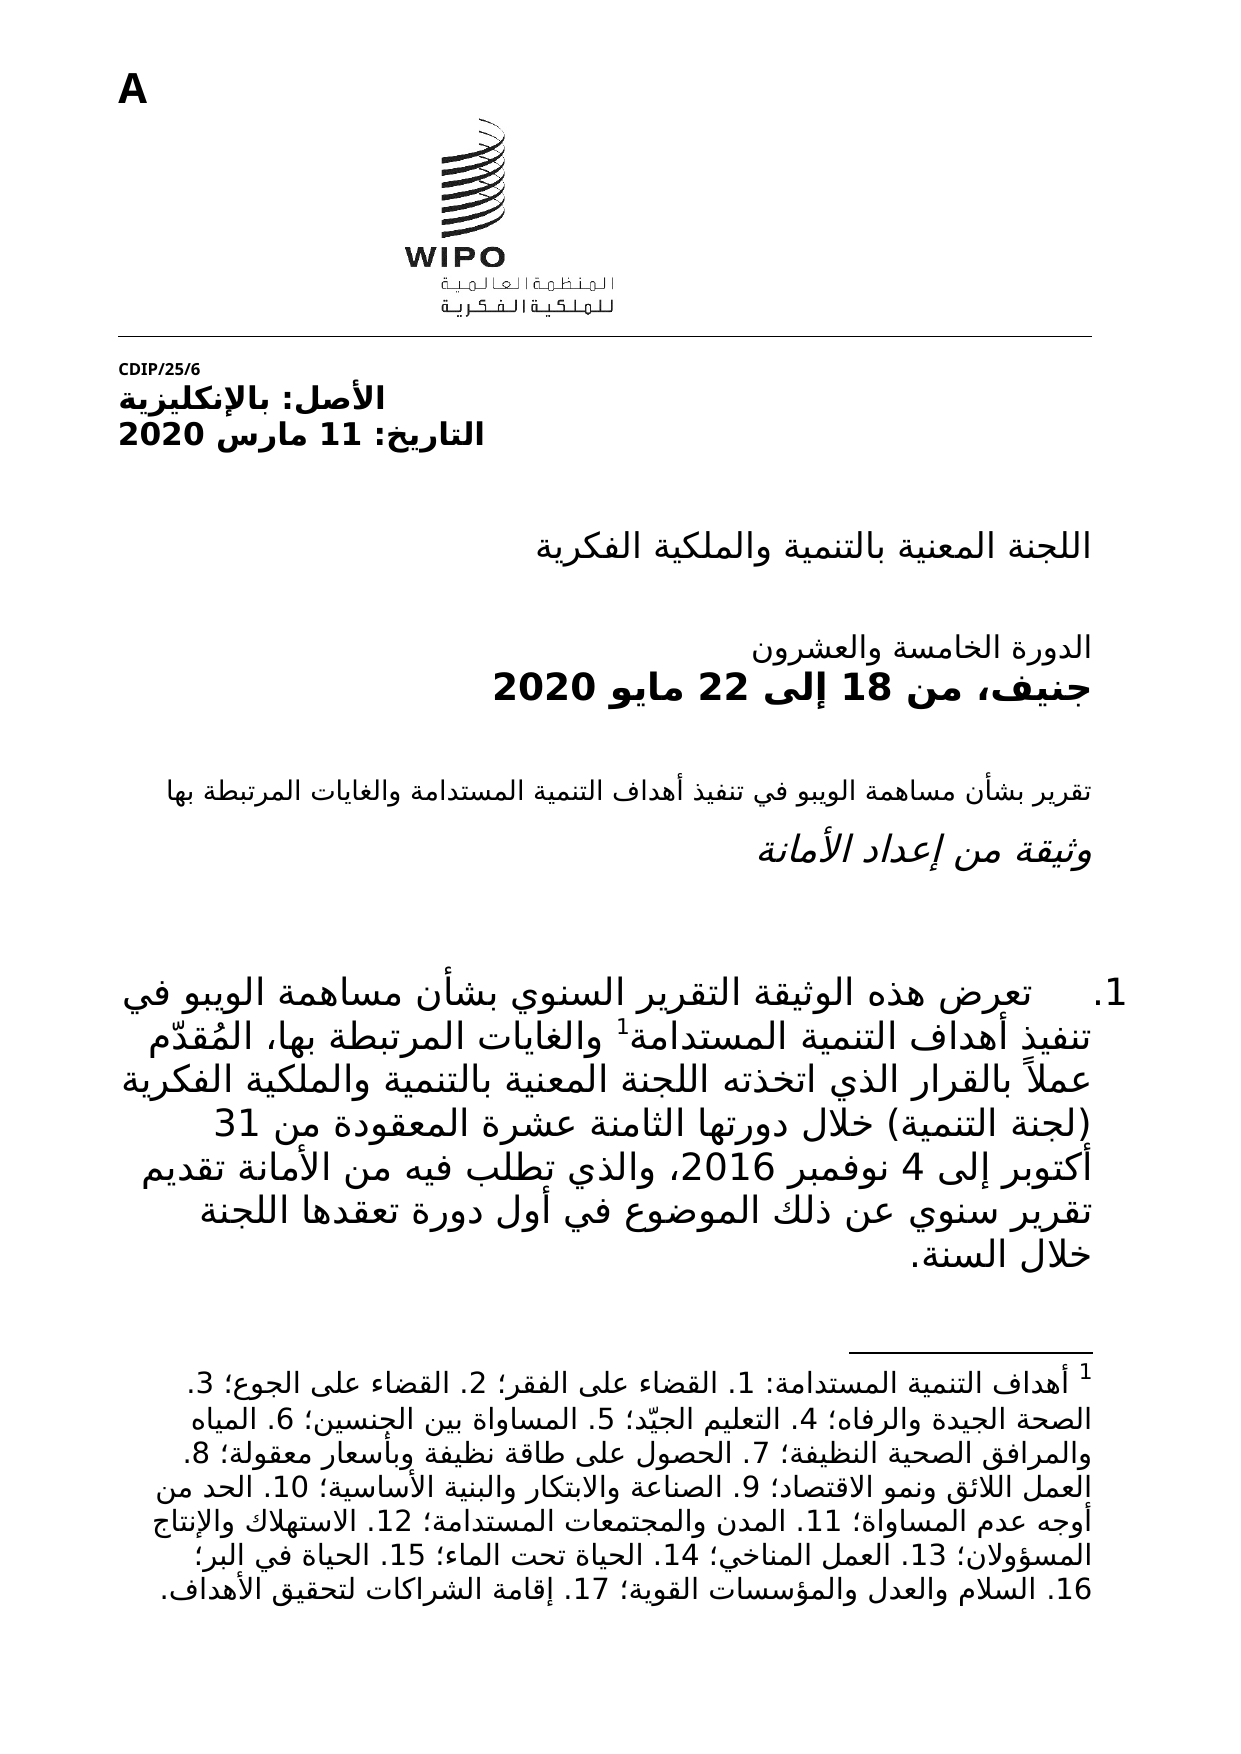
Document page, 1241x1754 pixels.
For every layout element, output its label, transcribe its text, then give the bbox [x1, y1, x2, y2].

text الدورة الخامسة والعشرون [118, 629, 1092, 666]
text CDIP/25/6 [118, 337, 1092, 380]
text التاريخ: 11 مارس 2020 [118, 417, 1092, 453]
picture [402, 115, 620, 324]
text تقرير بشأن مساهمة الويبو في تنفيذ أهداف التنمية المستدامة والغايات المرتبطة بها [118, 775, 1092, 806]
text وثيقة من إعداد الأمانة [118, 827, 1092, 871]
subtitle اللجنة المعنية بالتنمية والملكية الفكرية [118, 526, 1092, 567]
text تعرض هذه الوثيقة التقرير السنوي بشأن مساهمة الويبو في تنفيذ أهداف التنمية المستدامة والغايات المرتبطة بها، المُقدّم عملاً بالقرار الذي اتخذته اللجنة المعنية بالتنمية والملكية الفكرية (لجنة التنمية) خلال دورتها الثامنة عشرة المعقودة من 31 أكتوبر إلى 4 نوفمبر 2016، والذي تطلب فيه من الأمانة تقديم تقرير سنوي عن ذلك الموضوع في أول دورة تعقدها اللجنة خلال السنة. [118, 971, 1092, 1276]
text A [118, 59, 1092, 116]
text الأصل: بالإنكليزية [118, 380, 1092, 417]
text جنيف، من 18 إلى 22 مايو 2020 [118, 666, 1092, 709]
